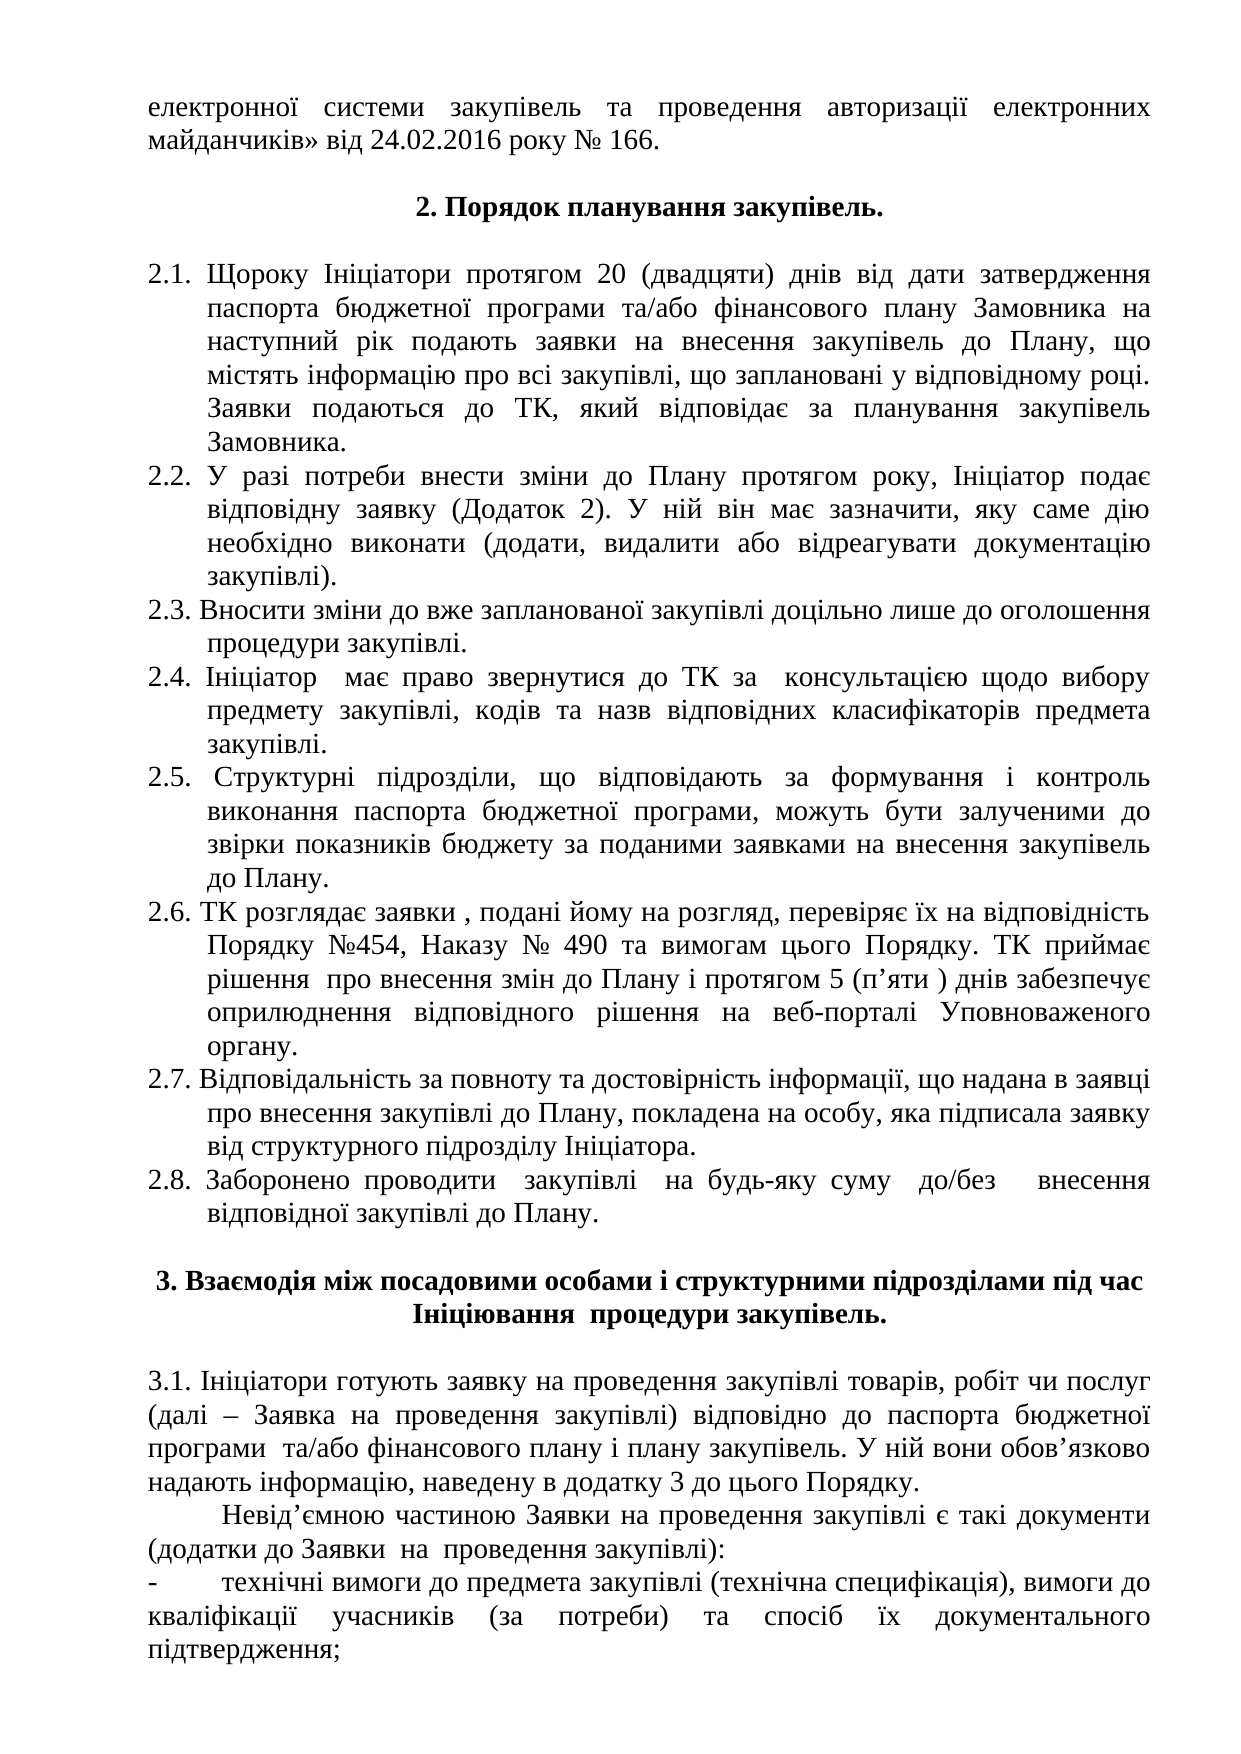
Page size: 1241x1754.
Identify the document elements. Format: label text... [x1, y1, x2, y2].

subtitle 2.7. Відповідальність за повноту та достовірність інформації, що надана в заявці про внесення закупівлі до Плану, покладена на особу, яка підписала заявку від структурного підрозділу Ініціатора. [148, 1061, 1152, 1162]
subtitle 3. Взаємодія між посадовими особами і структурними підрозділами під час Ініціювання процедури закупівель. [148, 1263, 1152, 1330]
subtitle 2.3. Вносити зміни до вже запланованої закупівлі доцільно лише до оголошення процедури закупівлі. [148, 592, 1152, 659]
subtitle 2.1. Щороку Ініціатори протягом 20 (двадцяти) днів від дати затвердження паспорта бюджетної програми та/або фінансового плану Замовника на наступний рік подають заявки на внесення закупівель до Плану, що містять інформацію про всі закупівлі, що заплановані у відповідному році. Заявки подаються до ТК, який відповідає за планування закупівель Замовника. [148, 256, 1152, 458]
subtitle 2.8. Заборонено проводити закупівлі на будь-яку суму до/без внесення відповідної закупівлі до Плану. [148, 1162, 1152, 1229]
subtitle Невід’ємною частиною Заявки на проведення закупівлі є такі документи (додатки до Заявки на проведення закупівлі): [148, 1497, 1152, 1564]
subtitle 2.6. ТК розглядає заявки , подані йому на розгляд, перевіряє їх на відповідність Порядку №454, Наказу № 490 та вимогам цього Порядку. ТК приймає рішення про внесення змін до Плану і протягом 5 (п’яти ) днів забезпечує оприлюднення відповідного рішення на веб-порталі Уповноваженого органу. [148, 894, 1152, 1061]
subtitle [148, 89, 1152, 156]
subtitle 2.2. У разі потреби внести зміни до Плану протягом року, Ініціатор подає відповідну заявку (Додаток 2). У ній він має зазначити, яку саме дію необхідно виконати (додати, видалити або відреагувати документацію закупівлі). [148, 458, 1152, 592]
subtitle 2.4. Ініціатор має право звернутися до ТК за консультацією щодо вибору предмету закупівлі, кодів та назв відповідних класифікаторів предмета закупівлі. [148, 659, 1152, 759]
subtitle 2. Порядок планування закупівель. [148, 189, 1152, 223]
subtitle технічні вимоги до предмета закупівлі (технічна специфікація), вимоги до кваліфікації учасників (за потреби) та спосіб їх документального підтвердження; [148, 1564, 1152, 1665]
subtitle 2.5. Структурні підрозділи, що відповідають за формування і контроль виконання паспорта бюджетної програми, можуть бути залученими до звірки показників бюджету за поданими заявками на внесення закупівель до Плану. [148, 759, 1152, 894]
subtitle 3.1. Ініціатори готують заявку на проведення закупівлі товарів, робіт чи послуг (далі – Заявка на проведення закупівлі) відповідно до паспорта бюджетної програми та/або фінансового плану і плану закупівель. У ній вони обов’язково надають інформацію, наведену в додатку 3 до цього Порядку. [148, 1363, 1152, 1497]
